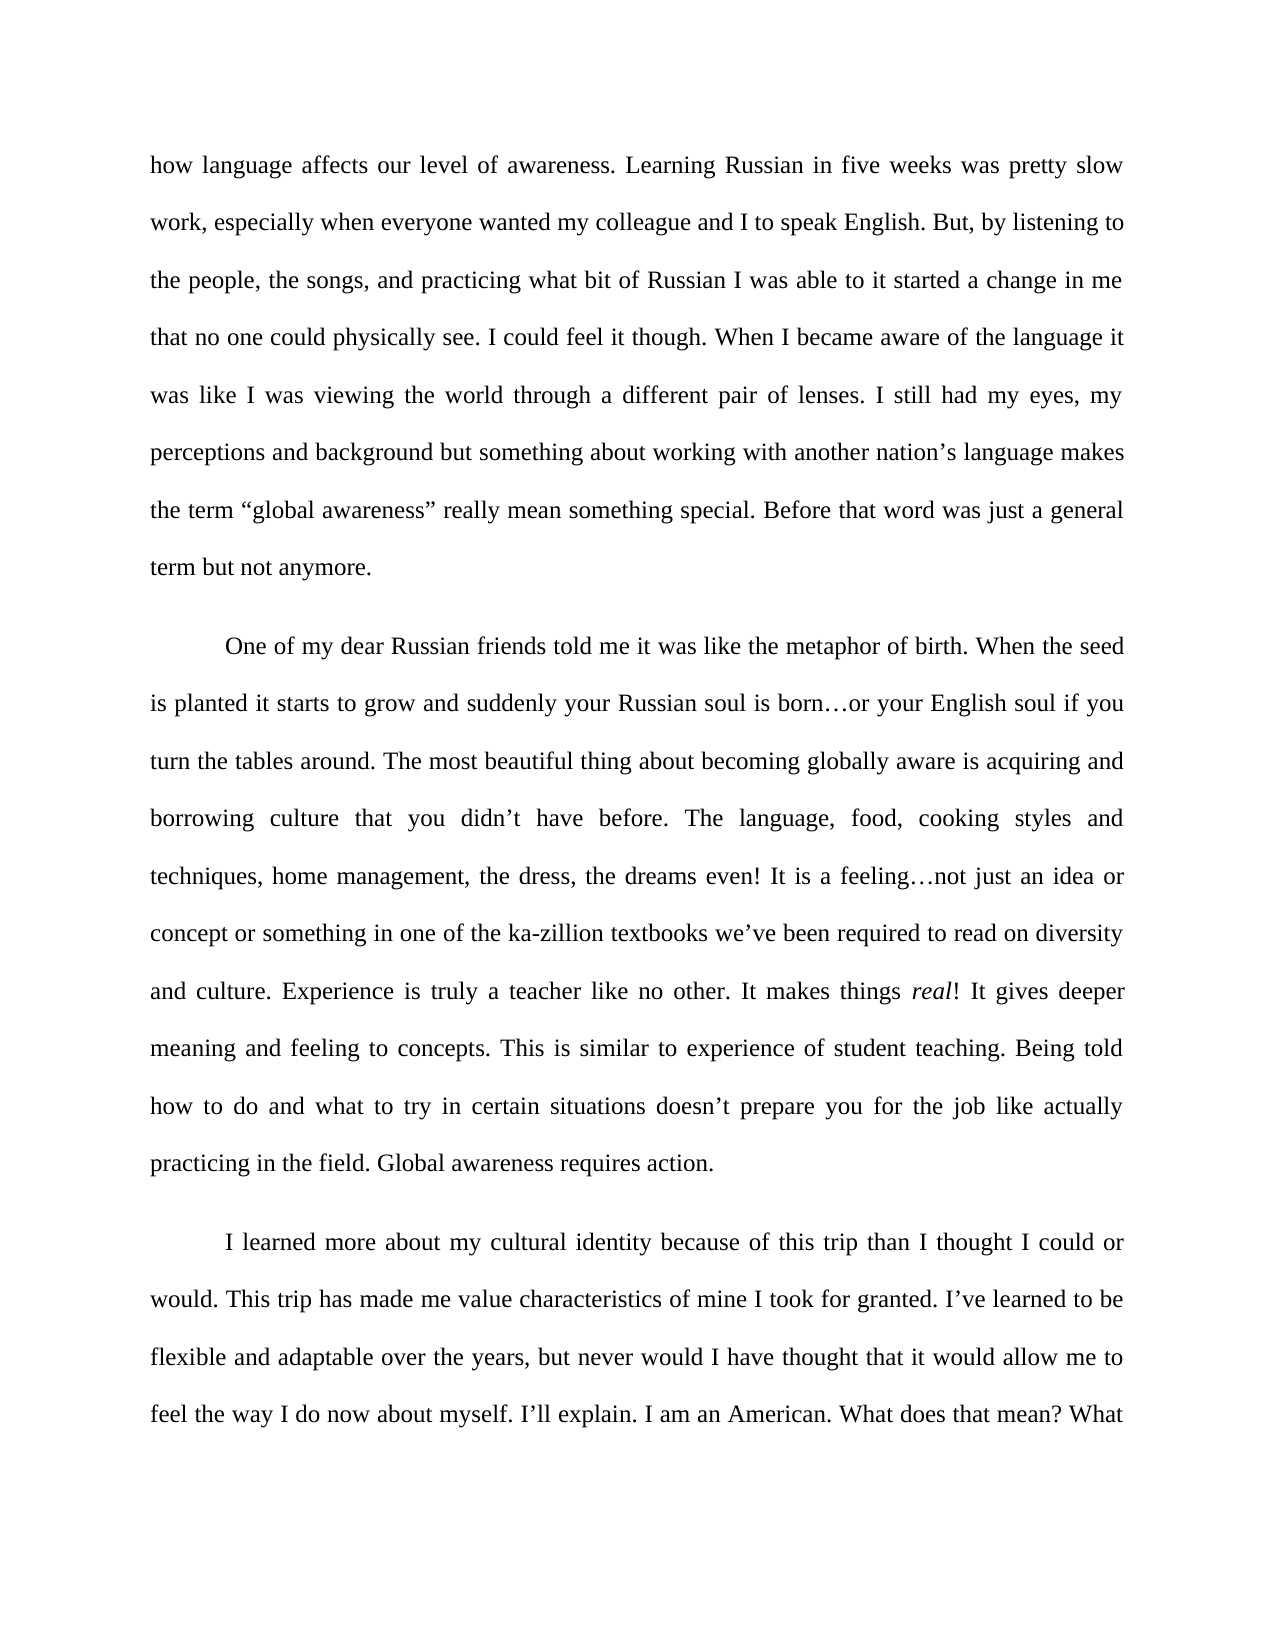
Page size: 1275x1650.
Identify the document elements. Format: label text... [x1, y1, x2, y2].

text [150, 1227, 1125, 1428]
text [150, 150, 1125, 581]
text One of my dear Russian friends told me it was like the metaphor of birth. When the seed is planted it starts to grow and suddenly your Russian soul is born…or your English soul if you turn the tables around. The most beautiful thing about becoming globally aware is acquiring and borrowing culture that you didn’t have before. The language, food, cooking styles and techniques, home management, the dress, the dreams even! It is a feeling…not just an idea or concept or something in one of the ka-zillion textbooks we’ve been required to read on diversity and culture. Experience is truly a teacher like no other. It makes things real! It gives deeper meaning and feeling to concepts. This is similar to experience of student teaching. Being told how to do and what to try in certain situations doesn’t prepare you for the job like actually practicing in the field. Global awareness requires action. [150, 631, 1125, 1177]
